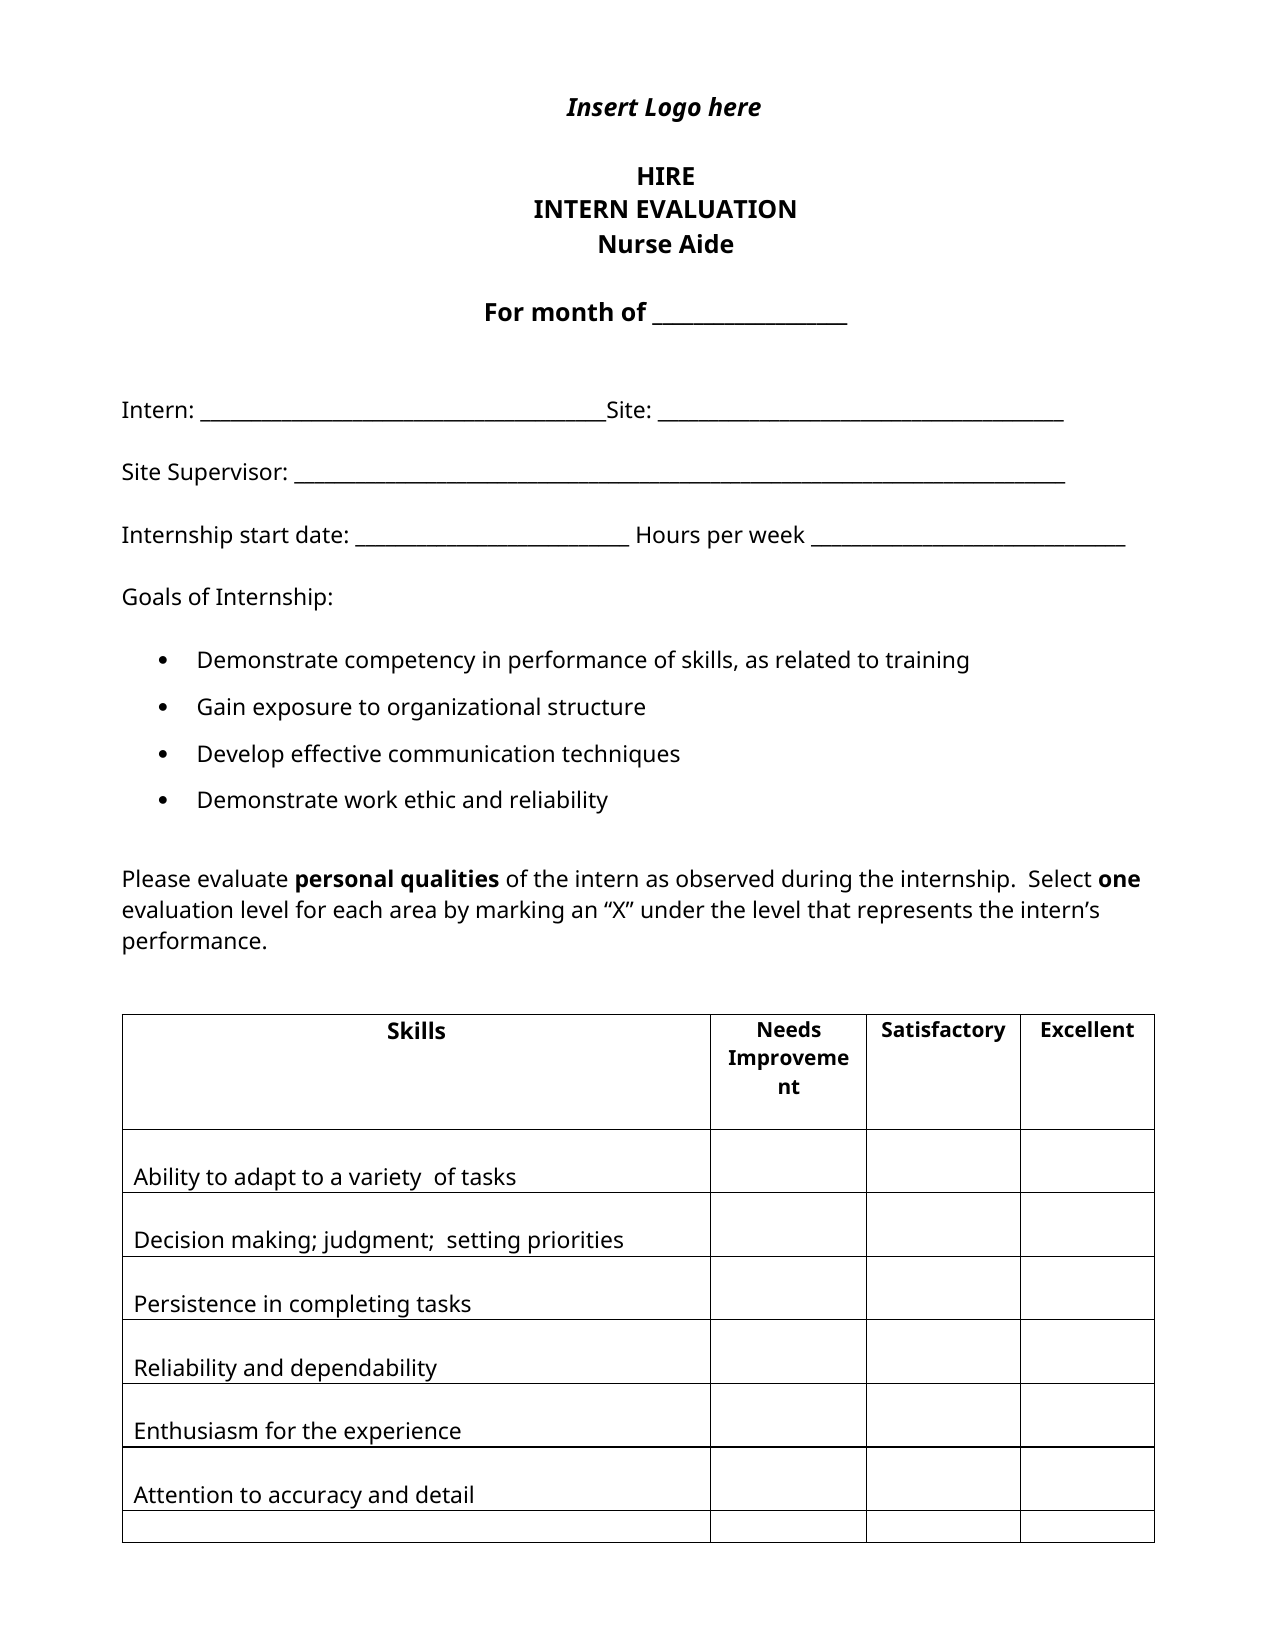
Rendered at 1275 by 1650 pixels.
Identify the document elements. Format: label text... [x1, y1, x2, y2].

text Please evaluate personal qualities of the intern as observed during the internship. Select one evaluation level for each area by marking an “X” under the level that represents the intern’s performance. [121, 862, 1153, 956]
title Nurse Aide [121, 226, 1210, 260]
table_cell [711, 1511, 866, 1542]
table_cell [1021, 1130, 1154, 1192]
table_cell [1021, 1511, 1154, 1542]
text Goals of Internship: [121, 581, 1153, 612]
title INTERN EVALUATION [121, 192, 1210, 226]
text Internship start date: ___________________________ Hours per week _______________________________ [121, 519, 1153, 550]
table_cell Enthusiasm for the experience [123, 1384, 710, 1446]
table_header Satisfactory [867, 1015, 1020, 1129]
table_header Excellent [1021, 1015, 1154, 1129]
table_cell [1021, 1257, 1154, 1319]
table_cell [711, 1320, 866, 1383]
table_cell Reliability and dependability [123, 1320, 710, 1383]
list Demonstrate competency in performance of skills, as related to training [159, 644, 1153, 675]
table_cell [123, 1511, 710, 1542]
table_cell [711, 1193, 866, 1256]
table_cell [867, 1130, 1020, 1192]
table_cell [867, 1320, 1020, 1383]
title For month of ___________________ [121, 294, 1210, 328]
table_cell [867, 1384, 1020, 1446]
table_cell [711, 1130, 866, 1192]
table_cell [1021, 1448, 1154, 1510]
table_cell [1021, 1384, 1154, 1446]
table_cell [711, 1257, 866, 1319]
table_header Needs Improvement [711, 1015, 866, 1129]
table_cell [867, 1511, 1020, 1542]
text Site Supervisor: ____________________________________________________________________________ [121, 456, 1200, 487]
table_header Skills [123, 1015, 710, 1129]
table_cell [867, 1193, 1020, 1256]
table_cell [1021, 1193, 1154, 1256]
list Gain exposure to organizational structure [159, 691, 1153, 722]
table_cell [867, 1448, 1020, 1510]
table_cell Ability to adapt to a variety of tasks [123, 1130, 710, 1192]
table_cell [1021, 1320, 1154, 1383]
table_cell Decision making; judgment; setting priorities [123, 1193, 710, 1256]
table_cell Attention to accuracy and detail [123, 1448, 710, 1510]
text Intern: ________________________________________Site: ________________________________________ [121, 394, 1153, 425]
table_cell [867, 1257, 1020, 1319]
title Insert Logo here [121, 90, 1210, 124]
list Develop effective communication techniques [159, 737, 1153, 769]
table_cell Persistence in completing tasks [123, 1257, 710, 1319]
table_cell [711, 1448, 866, 1510]
table_cell [711, 1384, 866, 1446]
title HIRE [121, 158, 1210, 192]
list Demonstrate work ethic and reliability [159, 784, 1153, 816]
